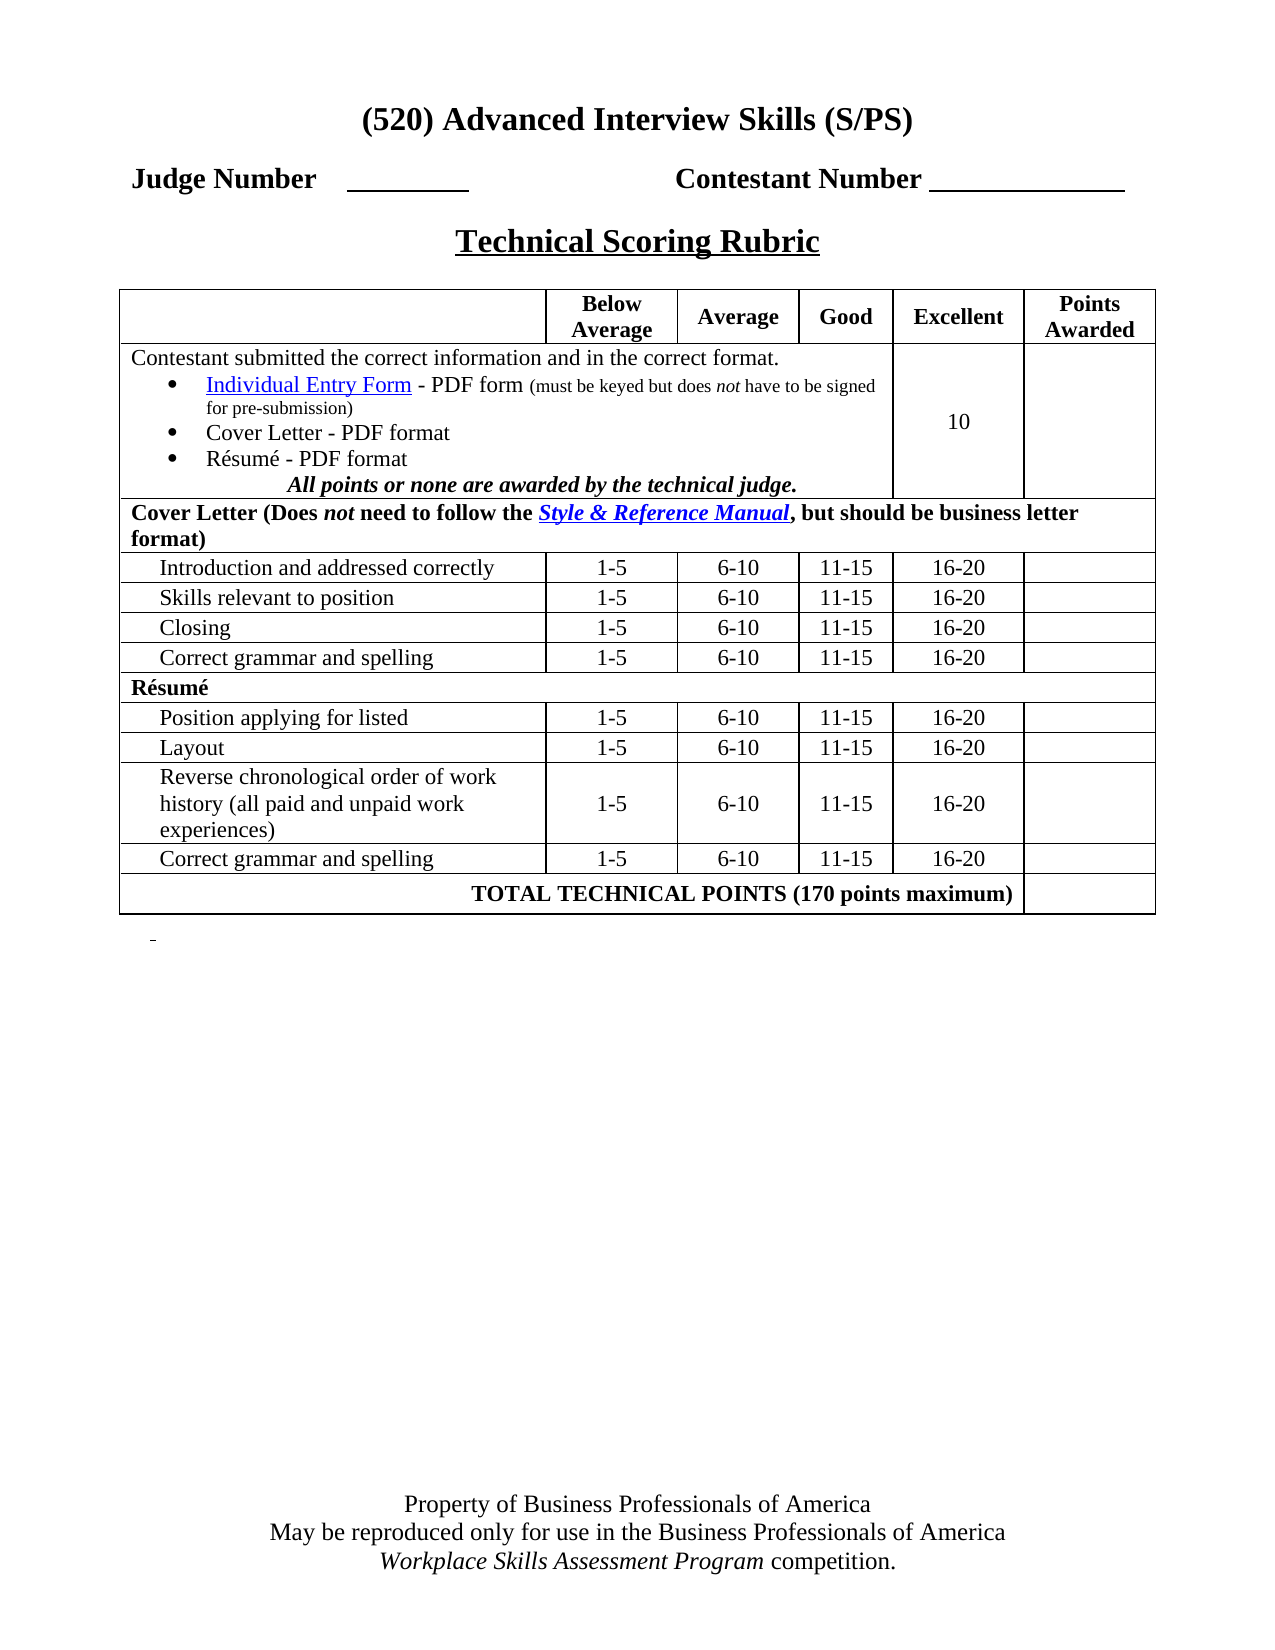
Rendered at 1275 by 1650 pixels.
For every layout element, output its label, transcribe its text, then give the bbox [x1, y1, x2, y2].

table_header Below Average [547, 290, 677, 343]
table_cell 11-15 [800, 844, 892, 872]
table_cell Skills relevant to position [120, 583, 545, 612]
table_cell 16-20 [894, 763, 1023, 842]
table_cell 1-5 [547, 844, 677, 872]
table_header [120, 290, 545, 343]
text Technical Scoring Rubric [150, 221, 1125, 260]
table_cell 11-15 [800, 703, 892, 732]
table_cell 16-20 [894, 553, 1023, 582]
table_cell Correct grammar and spelling [120, 643, 545, 672]
table_cell TOTAL TECHNICAL POINTS (170 points maximum) [120, 874, 1023, 913]
table_cell 11-15 [800, 583, 892, 612]
table_cell 16-20 [894, 733, 1023, 762]
subtitle Judge Number Contestant Number [131, 161, 1125, 195]
table_cell [1025, 553, 1155, 582]
table_cell Résumé [120, 673, 1155, 702]
table_cell 10 [894, 344, 1023, 498]
table_cell 6-10 [678, 763, 798, 842]
table_cell 16-20 [894, 583, 1023, 612]
table_cell 16-20 [894, 703, 1023, 732]
table_cell Cover Letter (Does not need to follow the , but should be business letter format) [120, 499, 1155, 552]
table_cell Reverse chronological order of work history (all paid and unpaid work experiences) [120, 763, 545, 842]
table_cell 6-10 [678, 613, 798, 642]
table_cell [1025, 613, 1155, 642]
table_cell 11-15 [800, 763, 892, 842]
table_cell 6-10 [678, 703, 798, 732]
table_cell [1025, 703, 1155, 732]
table_header Average [678, 290, 798, 343]
table_cell 6-10 [678, 643, 798, 672]
table_cell 16-20 [894, 844, 1023, 872]
table_cell Layout [120, 733, 545, 762]
table_cell Position applying for listed [120, 703, 545, 732]
table_cell Correct grammar and spelling [120, 844, 545, 872]
table_cell 16-20 [894, 643, 1023, 672]
table_cell 6-10 [678, 733, 798, 762]
table_cell 1-5 [547, 703, 677, 732]
table_cell 6-10 [678, 553, 798, 582]
table_cell 1-5 [547, 583, 677, 612]
table_header Good [800, 290, 892, 343]
table_cell 16-20 [894, 613, 1023, 642]
table_cell [1025, 344, 1155, 498]
table_cell [1025, 733, 1155, 762]
table_cell 6-10 [678, 844, 798, 872]
table_cell 1-5 [547, 553, 677, 582]
table_cell [1025, 844, 1155, 872]
table_cell 6-10 [678, 583, 798, 612]
table_cell 11-15 [800, 553, 892, 582]
table_cell 1-5 [547, 643, 677, 672]
table_cell 1-5 [547, 613, 677, 642]
table_cell 11-15 [800, 643, 892, 672]
table_cell 1-5 [547, 733, 677, 762]
table_cell Contestant submitted the correct information and in the correct format. Individual Entry Form - PDF form (must be keyed but does not have to be signed for pre-submission) Cover Letter - PDF format Résumé - PDF format All points or none are awarded by the technical judge. [120, 344, 892, 498]
table_cell 11-15 [800, 733, 892, 762]
table_cell [1025, 643, 1155, 672]
table_header Points Awarded [1025, 290, 1155, 343]
table_cell [1025, 874, 1155, 913]
table_cell [1025, 763, 1155, 842]
table_cell Closing [120, 613, 545, 642]
table_header Excellent [894, 290, 1023, 343]
table_cell [1025, 583, 1155, 612]
table_cell Introduction and addressed correctly [120, 553, 545, 582]
table_cell 1-5 [547, 763, 677, 842]
table_cell 11-15 [800, 613, 892, 642]
